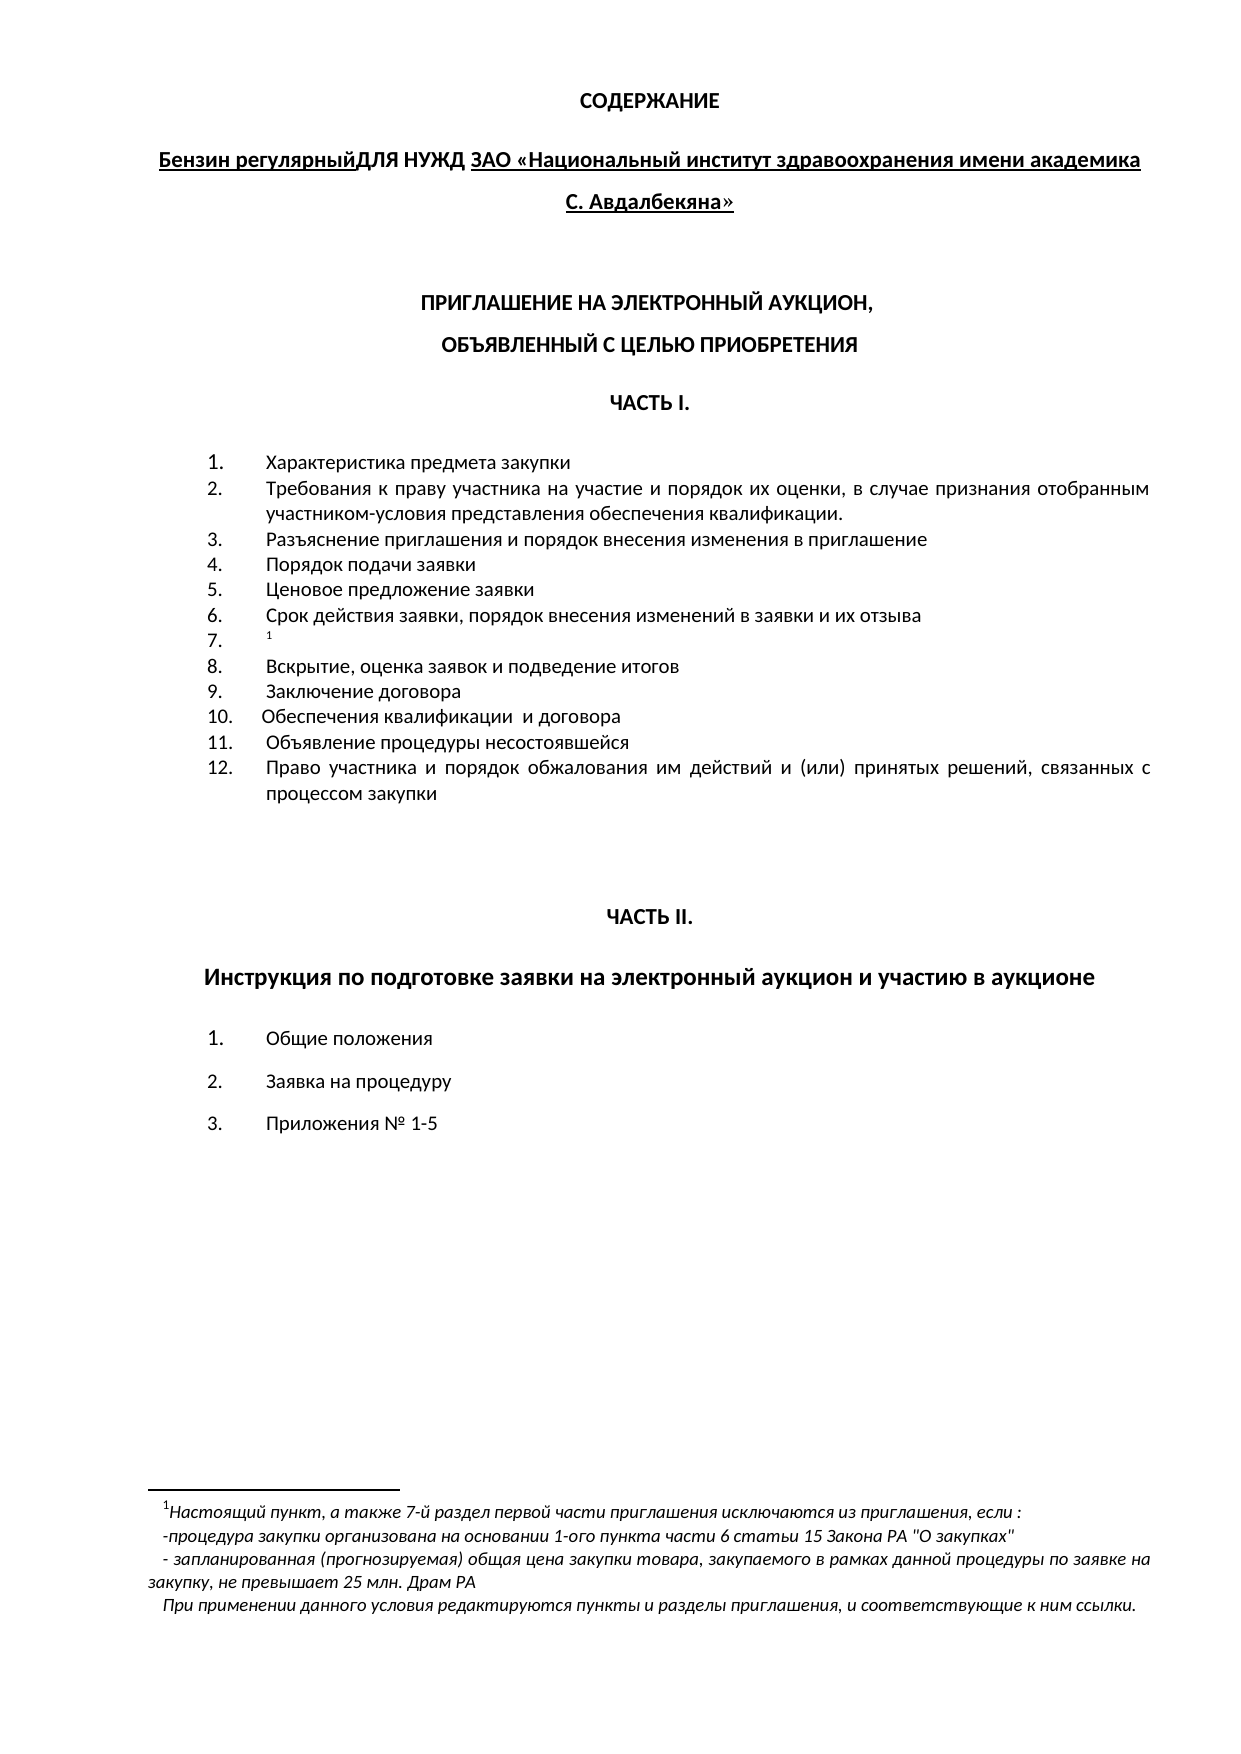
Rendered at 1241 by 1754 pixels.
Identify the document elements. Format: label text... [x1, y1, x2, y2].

text 11. Объявление процедуры несостоявшейся [207, 729, 1152, 754]
text 1. Характеристика предмета закупки [207, 447, 1152, 475]
text СОДЕРЖАНИЕ [148, 86, 1152, 114]
text 5. Ценовое предложение заявки [207, 577, 1152, 602]
text 2. Требования к праву участника на участие и порядок их оценки, в случае признания отобранным участником-условия представления обеспечения квалификации. [207, 475, 1152, 526]
text ЧАСТЬ II. [148, 902, 1152, 930]
text 7. [207, 627, 1152, 653]
text 1. Общие положения [207, 1023, 1152, 1051]
text ПРИГЛАШЕНИЕ НА ЭЛЕКТРОННЫЙ АУКЦИОН, ОБЪЯВЛЕННЫЙ С ЦЕЛЬЮ ПРИОБРЕТЕНИЯ [148, 288, 1152, 358]
text 6. Срок действия заявки, порядок внесения изменений в заявки и их отзыва [207, 602, 1152, 627]
text Инструкция по подготовке заявки на электронный аукцион и участию в аукционе [148, 961, 1152, 991]
text 8. Вскрытие, оценка заявок и подведение итогов [207, 653, 1152, 678]
text ЧАСТЬ I. [148, 388, 1152, 416]
text 4. Порядок подачи заявки [207, 551, 1152, 577]
text 10. Обеспечения квалификации и договора [207, 704, 1152, 729]
text 3. Разъяснение приглашения и порядок внесения изменения в приглашение [207, 526, 1152, 551]
text 3. Приложения № 1-5 [207, 1110, 1152, 1135]
text 2. Заявка на процедуру [207, 1068, 1152, 1093]
text 9. Заключение договора [207, 678, 1152, 704]
text Бензин регулярныйДЛЯ НУЖД ЗАО «Национальный институт здравоохранения имени академика С. Авдалбекяна [148, 145, 1152, 215]
text 12. Право участника и порядок обжалования им действий и (или) принятых решений, связанных с процессом закупки [207, 754, 1152, 805]
